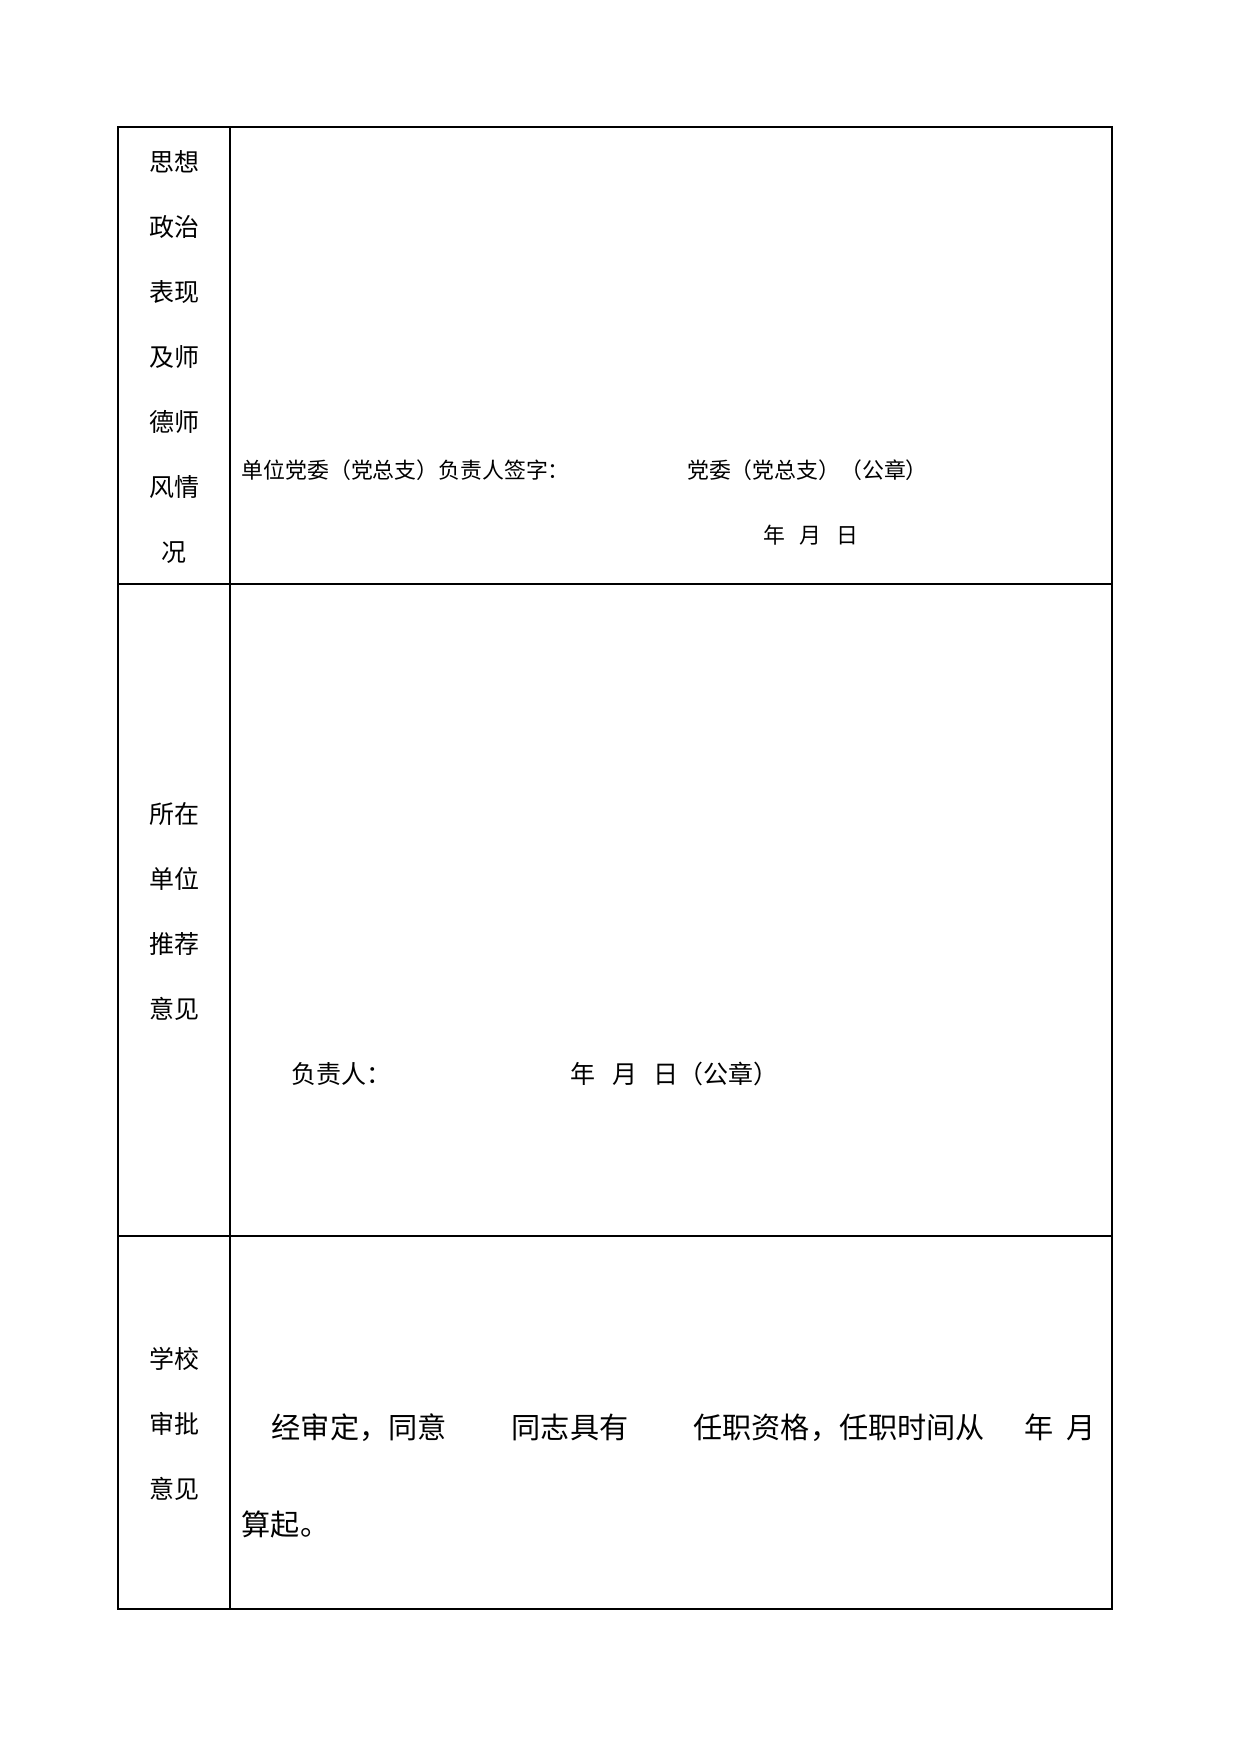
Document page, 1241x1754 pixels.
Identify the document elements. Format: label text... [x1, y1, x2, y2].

table_cell 思想 政治 表现 及师 德师 风情 况 [119, 128, 229, 583]
table_cell 负责人： 年 月 日（公章） [231, 585, 1111, 1235]
table_cell 学校 审批 意见 [119, 1237, 229, 1608]
table_cell 所在 单位 推荐 意见 [119, 585, 229, 1235]
table_cell 单位党委（党总支）负责人签字： 党委（党总支）（公章） 年 月 日 [231, 128, 1111, 583]
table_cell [231, 1237, 1111, 1608]
